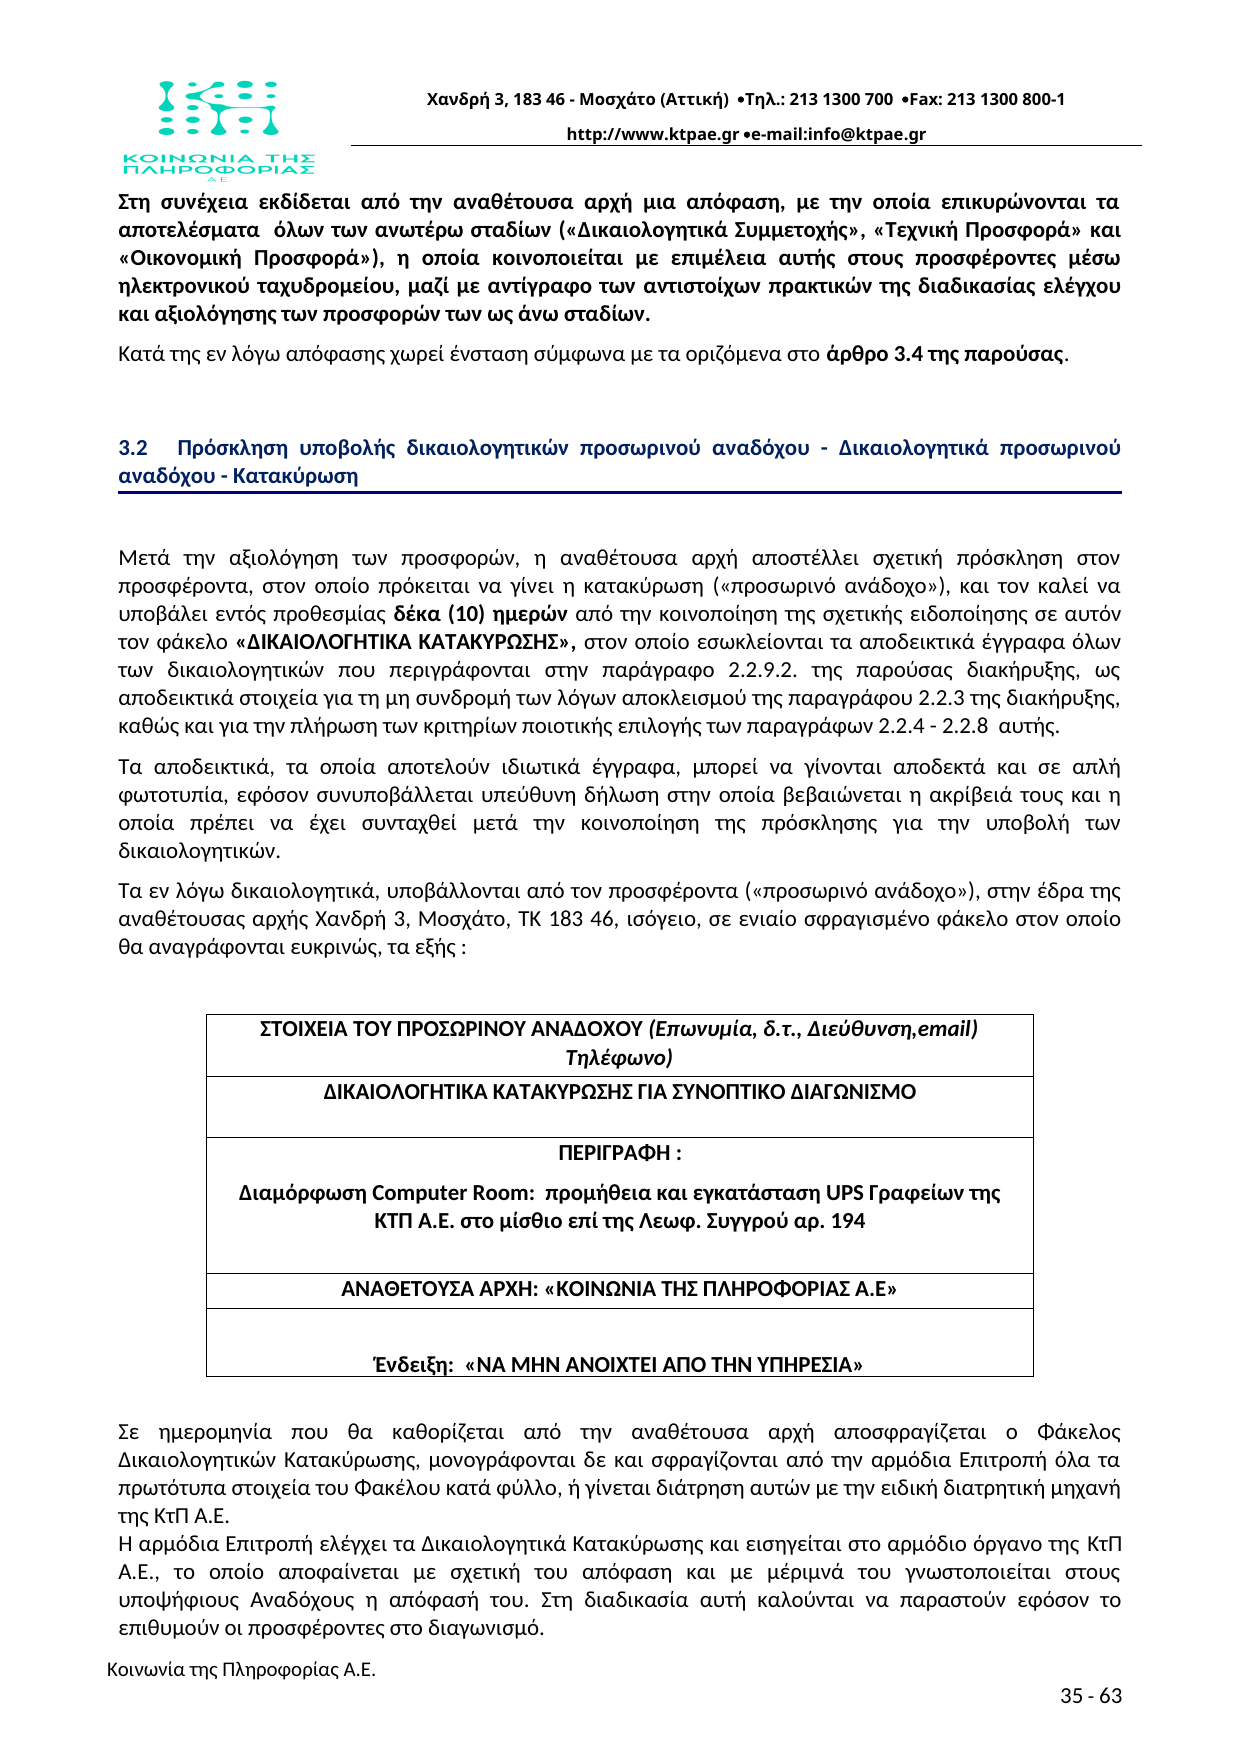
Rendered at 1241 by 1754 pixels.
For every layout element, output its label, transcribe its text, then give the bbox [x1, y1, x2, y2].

text Σε ημερομηνία που θα καθορίζεται από την αναθέτουσα αρχή αποσφραγίζεται ο Φάκελος Δικαιολογητικών Κατακύρωσης, μονογράφονται δε και σφραγίζονται από την αρμόδια Επιτροπή όλα τα πρωτότυπα στοιχεία του Φακέλου κατά φύλλο, ή γίνεται διάτρηση αυτών με την ειδική διατρητική μηχανή της ΚτΠ Α.Ε. [118, 1417, 1122, 1529]
text Η αρμόδια Επιτροπή ελέγχει τα Δικαιολογητικά Κατακύρωσης και εισηγείται στο αρμόδιο όργανο της ΚτΠ Α.Ε., το οποίο αποφαίνεται με σχετική του απόφαση και με μέριμνά του γνωστοποιείται στους υποψήφιους Αναδόχους η απόφασή του. Στη διαδικασία αυτή καλούνται να παραστούν εφόσον το επιθυμούν οι προσφέροντες στο διαγωνισμό. [118, 1529, 1122, 1641]
text Κατά της εν λόγω απόφασης χωρεί ένσταση σύμφωνα με τα οριζόμενα στο άρθρο 3.4 της παρούσας. [118, 339, 1122, 368]
table_cell Ένδειξη: «ΝΑ ΜΗΝ ΑΝΟΙΧΤΕΙ ΑΠΟ ΤΗΝ ΥΠΗΡΕΣΙΑ» [207, 1309, 1033, 1376]
table_cell ΠΕΡΙΓΡΑΦΗ : Διαμόρφωση Computer Room: προμήθεια και εγκατάσταση UPS Γραφείων της ΚΤΠ Α.Ε. στο μίσθιο επί της Λεωφ. Συγγρού αρ. 194 [207, 1138, 1033, 1273]
subtitle 3.2 Πρόσκληση υποβολής δικαιολογητικών προσωρινού αναδόχου - Δικαιολογητικά προσωρινού αναδόχου - Κατακύρωση [118, 433, 1122, 491]
text Μετά την αξιολόγηση των προσφορών, η αναθέτουσα αρχή αποστέλλει σχετική πρόσκληση στον προσφέροντα, στον οποίο πρόκειται να γίνει η κατακύρωση («προσωρινό ανάδοχο»), και τον καλεί να υποβάλει εντός προθεσμίας δέκα (10) ημερών από την κοινοποίηση της σχετικής ειδοποίησης σε αυτόν τον φάκελο «ΔΙΚΑΙΟΛΟΓΗΤΙΚΑ ΚΑΤΑΚΥΡΩΣΗΣ», στον οποίο εσωκλείονται τα αποδεικτικά έγγραφα όλων των δικαιολογητικών που περιγράφονται στην παράγραφο 2.2.9.2. της παρούσας διακήρυξης, ως αποδεικτικά στοιχεία για τη μη συνδρομή των λόγων αποκλεισμού της παραγράφου 2.2.3 της διακήρυξης, καθώς και για την πλήρωση των κριτηρίων ποιοτικής επιλογής των παραγράφων 2.2.4 - 2.2.8 αυτής. [118, 543, 1122, 739]
table_header ΣΤΟΙΧΕΙΑ ΤΟΥ ΠΡΟΣΩΡΙΝΟΥ ΑΝΑΔΟΧΟΥ (Επωνυμία, δ.τ., Διεύθυνση,email) Τηλέφωνο) [207, 1015, 1033, 1076]
text Τα εν λόγω δικαιολογητικά, υποβάλλονται από τον προσφέροντα («προσωρινό ανάδοχο»), στην έδρα της αναθέτουσας αρχής Χανδρή 3, Μοσχάτο, ΤΚ 183 46, ισόγειο, σε ενιαίο σφραγισμένο φάκελο στον οποίο θα αναγράφονται ευκρινώς, τα εξής : [118, 876, 1122, 961]
table_cell ΑΝΑΘΕΤΟΥΣΑ ΑΡΧΗ: «ΚΟΙΝΩΝΙΑ ΤΗΣ ΠΛΗΡΟΦΟΡΙΑΣ Α.Ε» [207, 1274, 1033, 1308]
text Τα αποδεικτικά, τα οποία αποτελούν ιδιωτικά έγγραφα, μπορεί να γίνονται αποδεκτά και σε απλή φωτοτυπία, εφόσον συνυποβάλλεται υπεύθυνη δήλωση στην οποία βεβαιώνεται η ακρίβειά τους και η οποία πρέπει να έχει συνταχθεί μετά την κοινοποίηση της πρόσκλησης για την υποβολή των δικαιολογητικών. [118, 752, 1122, 864]
picture [107, 75, 328, 186]
table_cell ΔΙΚΑΙΟΛΟΓΗΤΙΚΑ ΚΑΤΑΚΥΡΩΣΗΣ ΓΙΑ ΣΥΝΟΠΤΙΚΟ ΔΙΑΓΩΝΙΣΜΟ [207, 1077, 1033, 1137]
text Στη συνέχεια εκδίδεται από την αναθέτουσα αρχή μια απόφαση, με την οποία επικυρώνονται τα αποτελέσματα όλων των ανωτέρω σταδίων («Δικαιολογητικά Συμμετοχής», «Τεχνική Προσφορά» και «Οικονομική Προσφορά»), η οποία κοινοποιείται με επιμέλεια αυτής στους προσφέροντες μέσω ηλεκτρονικού ταχυδρομείου, μαζί με αντίγραφο των αντιστοίχων πρακτικών της διαδικασίας ελέγχου και αξιολόγησης των προσφορών των ως άνω σταδίων. [118, 187, 1122, 327]
